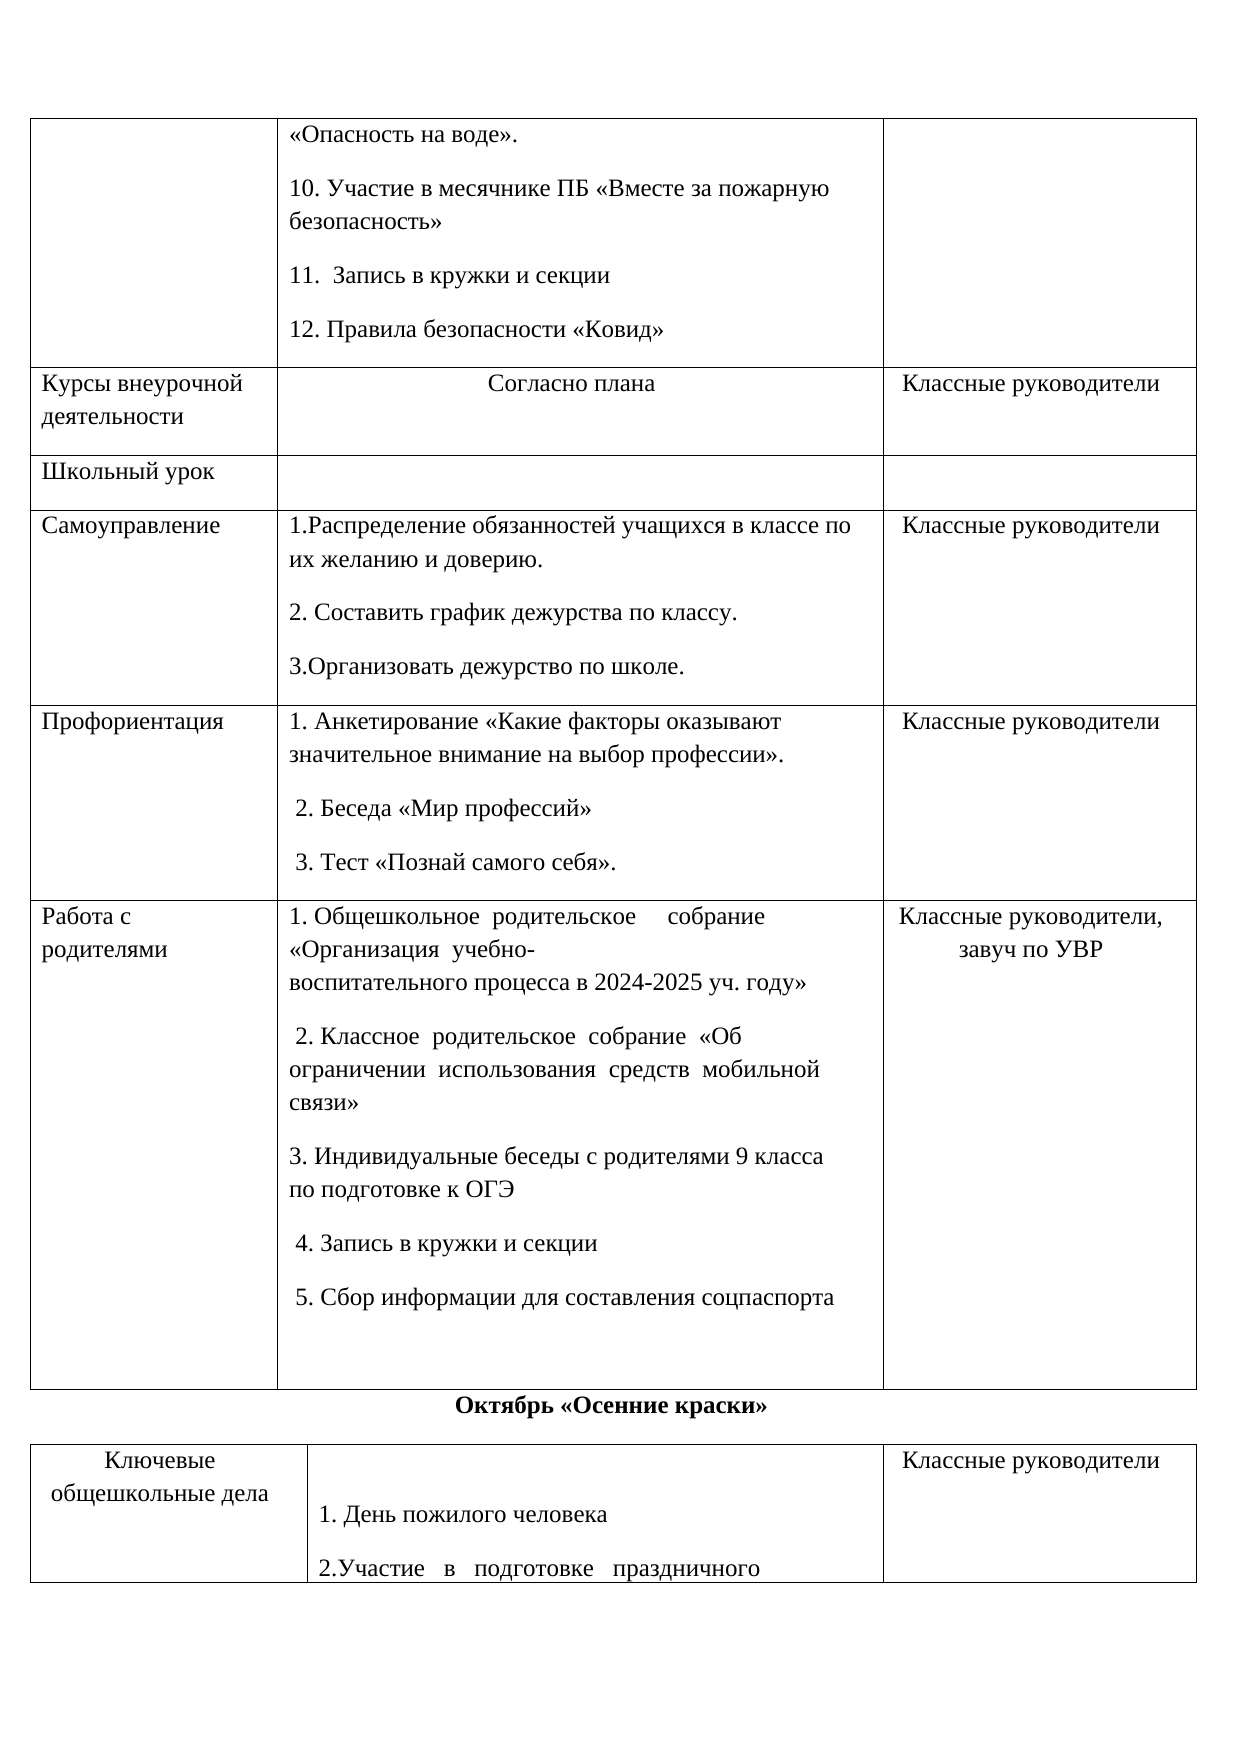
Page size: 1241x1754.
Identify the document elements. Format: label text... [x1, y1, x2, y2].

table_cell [278, 119, 883, 367]
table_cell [884, 119, 1196, 367]
table_cell Курсы внеурочной деятельности [31, 368, 277, 455]
table_cell 1.Распределение обязанностей учащихся в классе по их желанию и доверию. 2. Составить график дежурства по классу. 3.Организовать дежурство по школе. [278, 511, 883, 705]
table_cell Классные руководители [884, 368, 1196, 455]
table_cell Профориентация [31, 706, 277, 900]
table_cell Согласно плана [278, 368, 883, 455]
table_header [31, 1445, 307, 1582]
table_cell Классные руководители [884, 511, 1196, 705]
text Октябрь «Осенние краски» [41, 1390, 1181, 1419]
table_cell Классные руководители [884, 706, 1196, 900]
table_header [884, 1445, 1196, 1582]
table_cell Школьный урок [31, 456, 277, 509]
table_cell Работа с родителями [31, 901, 277, 1389]
table_cell [278, 456, 883, 509]
table_cell 1. Анкетирование «Какие факторы оказывают значительное внимание на выбор профессии». 2. Беседа «Мир профессий» 3. Тест «Познай самого себя». [278, 706, 883, 900]
table_cell Самоуправление [31, 511, 277, 705]
table_cell 1. Общешкольное родительское собрание «Организация учебно- воспитательного процесса в 2024-2025 уч. году» 2. Классное родительское собрание «Об ограничении использования средств мобильной связи» 3. Индивидуальные беседы с родителями 9 класса по подготовке к ОГЭ 4. Запись в кружки и секции 5. Сбор информации для составления соцпаспорта [278, 901, 883, 1389]
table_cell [31, 119, 277, 367]
table_cell [884, 456, 1196, 509]
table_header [308, 1445, 883, 1582]
table_cell Классные руководители, завуч по УВР [884, 901, 1196, 1389]
